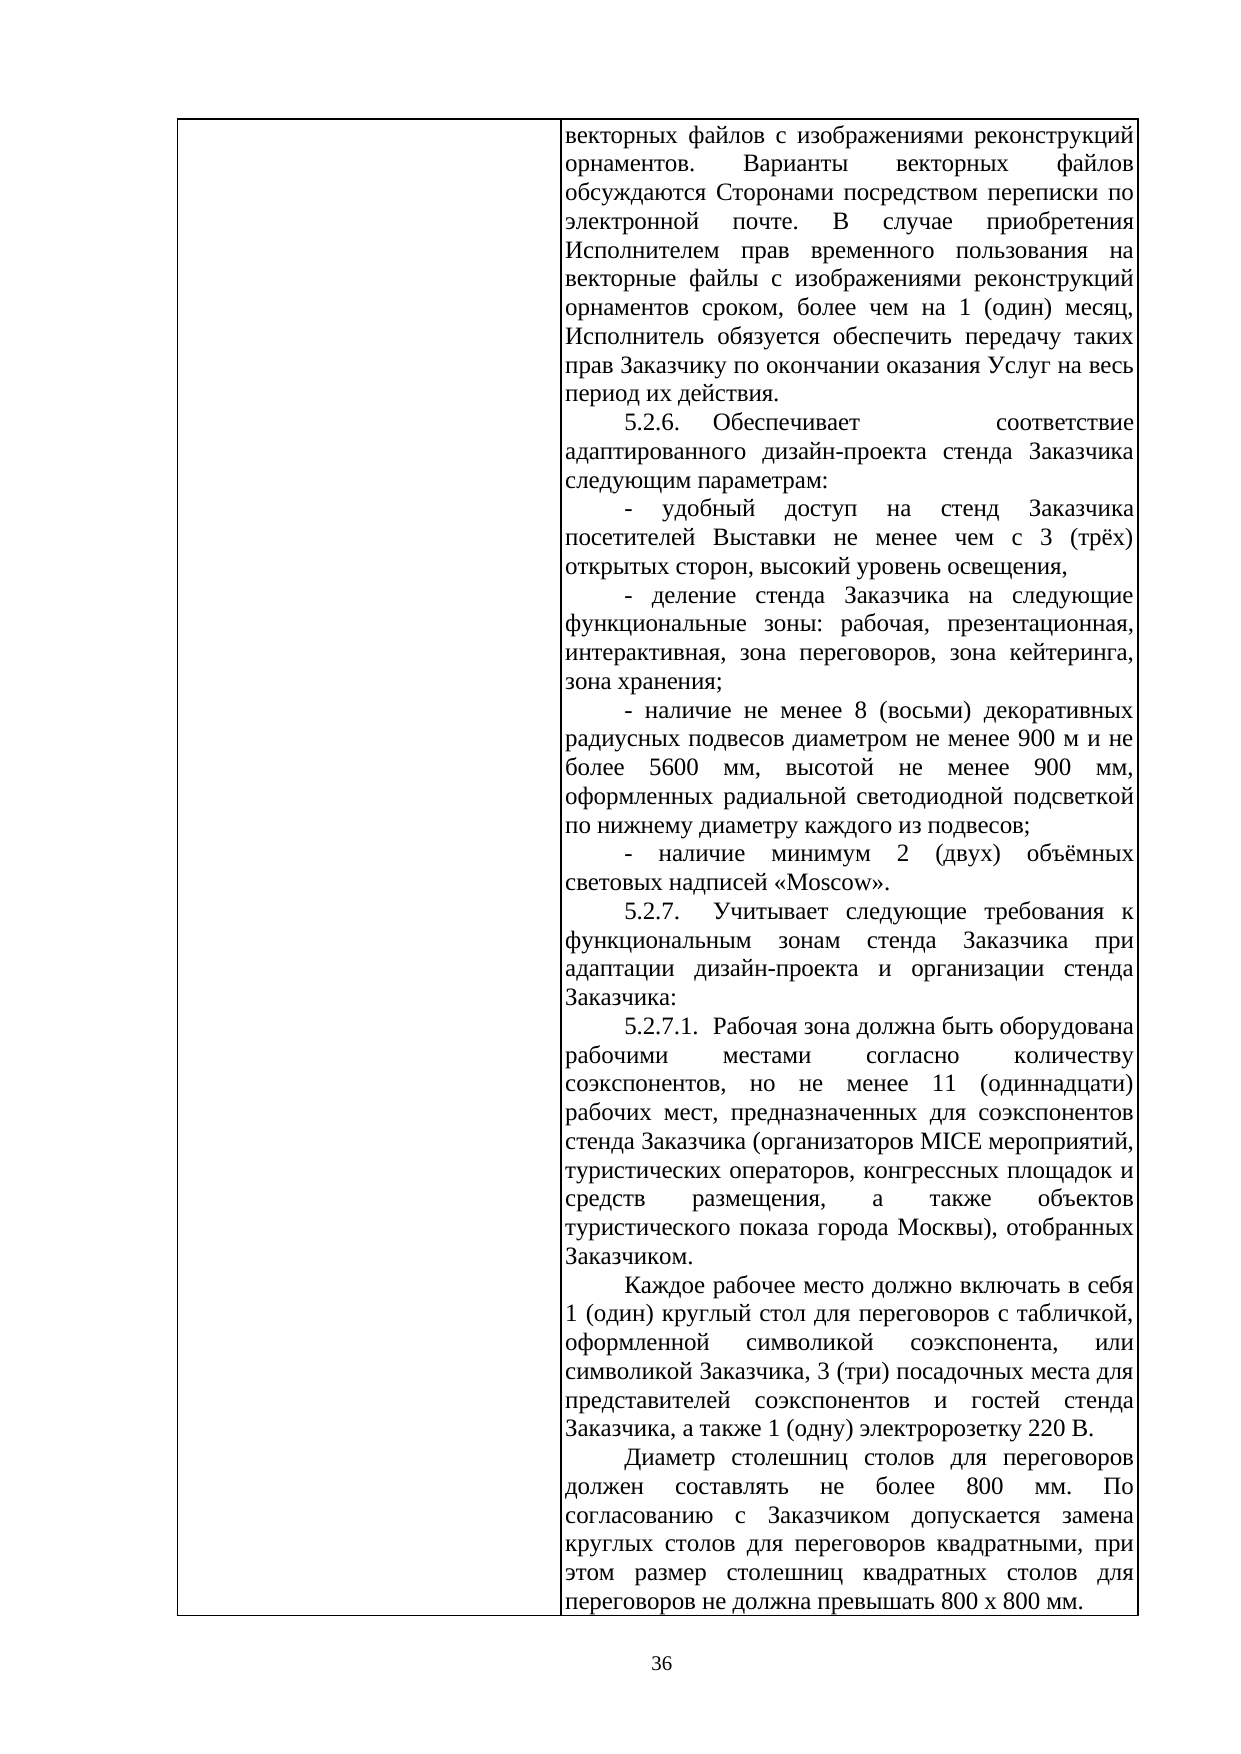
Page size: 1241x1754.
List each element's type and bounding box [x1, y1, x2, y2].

table_cell [178, 120, 560, 1615]
